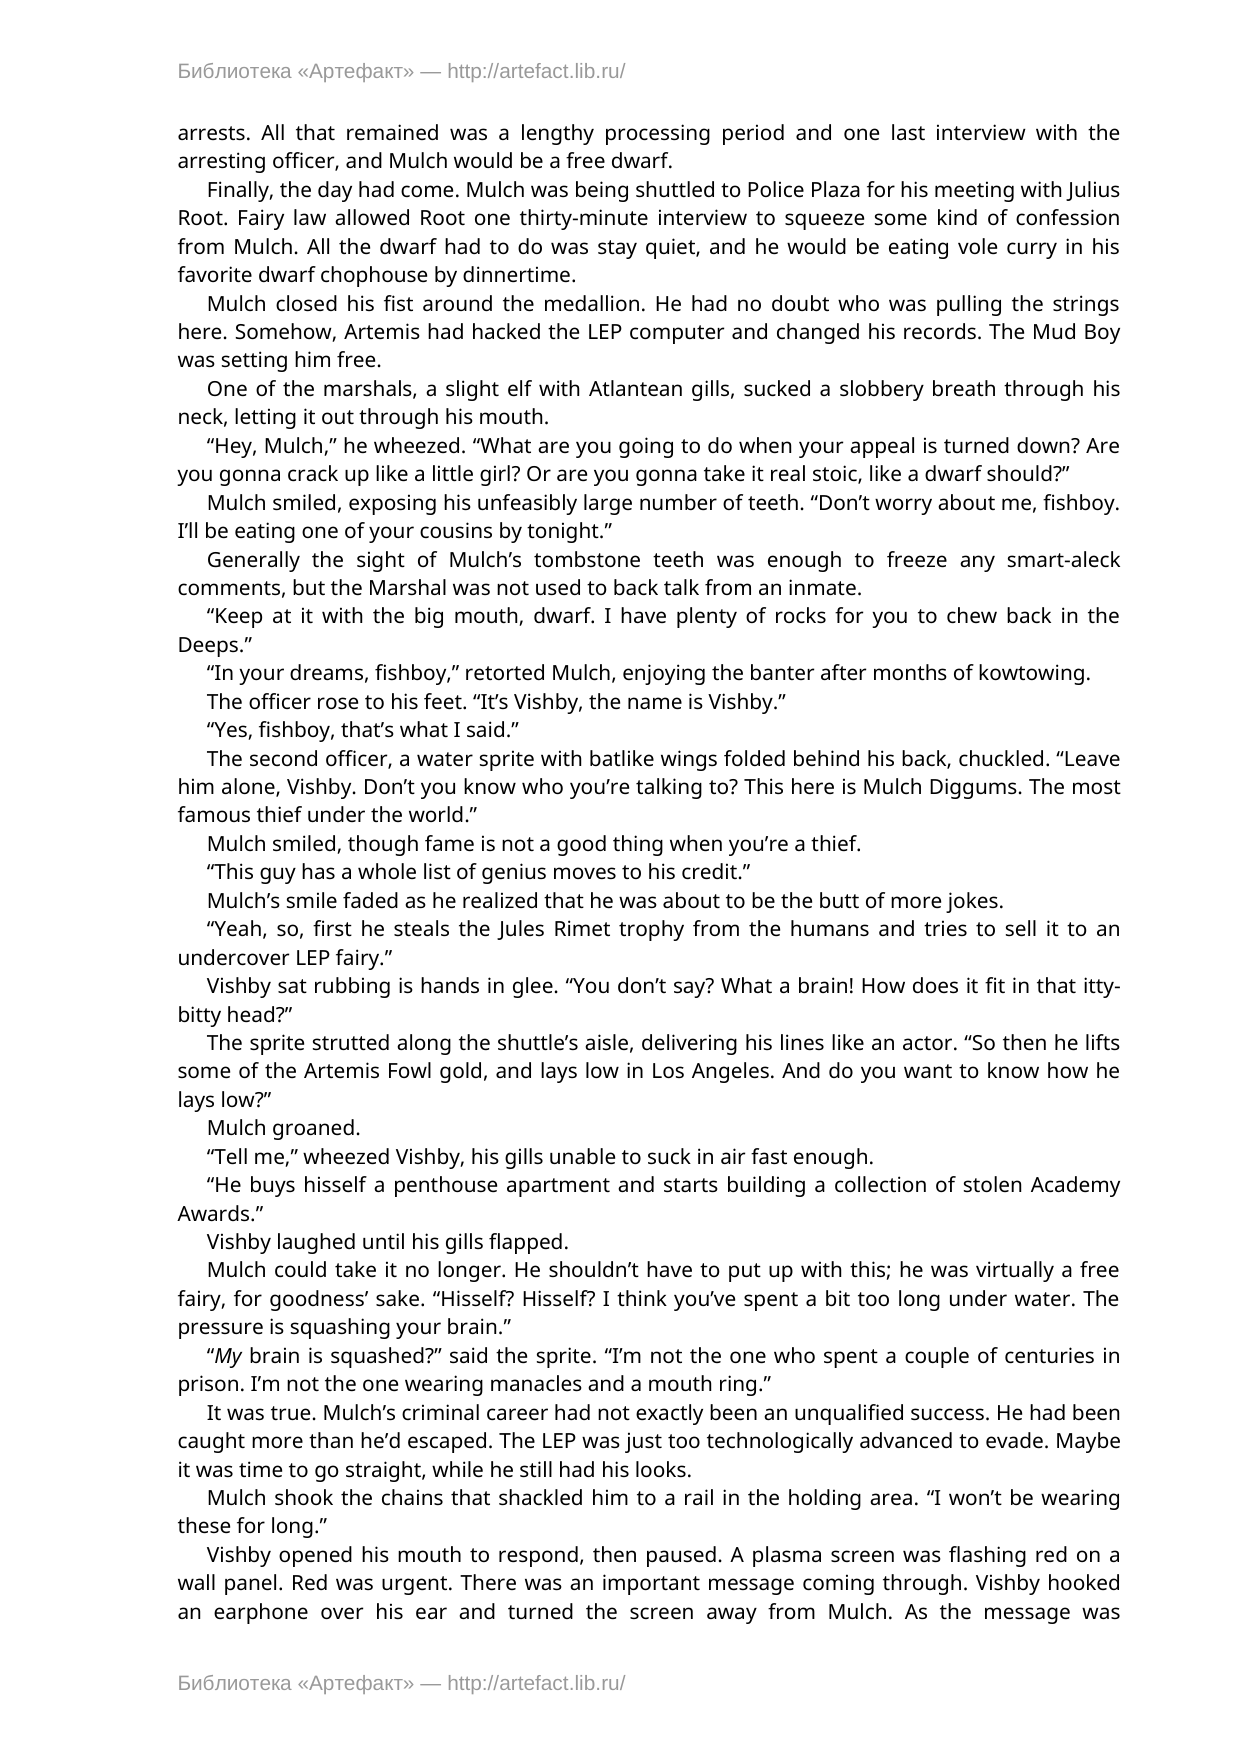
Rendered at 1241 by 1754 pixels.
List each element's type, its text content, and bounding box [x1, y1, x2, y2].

text “Yes, fishboy, that’s what I said.” [177, 715, 1122, 744]
text “Hey, Mulch,” he wheezed. “What are you going to do when your appeal is turned down? Are you gonna crack up like a little girl? Or are you gonna take it real stoic, like a dwarf should?” [177, 431, 1122, 488]
text Mulch closed his fist around the medallion. He had no doubt who was pulling the strings here. Somehow, Artemis had hacked the LEP computer and changed his records. The Mud Boy was setting him free. [177, 289, 1122, 374]
text “Yeah, so, first he steals the Jules Rimet trophy from the humans and tries to sell it to an undercover LEP fairy.” [177, 914, 1122, 971]
text Mulch’s smile faded as he realized that he was about to be the butt of more jokes. [177, 886, 1122, 914]
text One of the marshals, a slight elf with Atlantean gills, sucked a slobbery breath through his neck, letting it out through his mouth. [177, 374, 1122, 431]
text “In your dreams, fishboy,” retorted Mulch, enjoying the banter after months of kowtowing. [177, 658, 1122, 687]
text Mulch groaned. [177, 1113, 1122, 1142]
text “Keep at it with the big mouth, dwarf. I have plenty of rocks for you to chew back in the Deeps.” [177, 602, 1122, 658]
text “He buys hisself a penthouse apartment and starts building a collection of stolen Academy Awards.” [177, 1170, 1122, 1227]
text It was true. Mulch’s criminal career had not exactly been an unqualified success. He had been caught more than he’d escaped. The LEP was just too technologically advanced to evade. Maybe it was time to go straight, while he still had his looks. [177, 1398, 1122, 1483]
text Vishby laughed until his gills flapped. [177, 1227, 1122, 1256]
text “My brain is squashed?” said the sprite. “I’m not the one who spent a couple of centuries in prison. I’m not the one wearing manacles and a mouth ring.” [177, 1341, 1122, 1398]
text The officer rose to his feet. “It’s Vishby, the name is Vishby.” [177, 687, 1122, 715]
text Mulch could take it no longer. He shouldn’t have to put up with this; he was virtually a free fairy, for goodness’ sake. “Hisself? Hisself? I think you’ve spent a bit too long under water. The pressure is squashing your brain.” [177, 1256, 1122, 1341]
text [177, 1540, 1122, 1625]
text Finally, the day had come. Mulch was being shuttled to Police Plaza for his meeting with Julius Root. Fairy law allowed Root one thirty-minute interview to squeeze some kind of confession from Mulch. All the dwarf had to do was stay quiet, and he would be eating vole curry in his favorite dwarf chophouse by dinnertime. [177, 175, 1122, 289]
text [177, 118, 1122, 175]
text “Tell me,” wheezed Vishby, his gills unable to suck in air fast enough. [177, 1142, 1122, 1170]
text Generally the sight of Mulch’s tombstone teeth was enough to freeze any smart-aleck comments, but the Marshal was not used to back talk from an inmate. [177, 545, 1122, 602]
text “This guy has a whole list of genius moves to his credit.” [177, 857, 1122, 886]
text Vishby sat rubbing is hands in glee. “You don’t say? What a brain! How does it fit in that itty-bitty head?” [177, 971, 1122, 1028]
text Mulch smiled, though fame is not a good thing when you’re a thief. [177, 829, 1122, 857]
text Mulch smiled, exposing his unfeasibly large number of teeth. “Don’t worry about me, fishboy. I’ll be eating one of your cousins by tonight.” [177, 488, 1122, 545]
text Mulch shook the chains that shackled him to a rail in the holding area. “I won’t be wearing these for long.” [177, 1483, 1122, 1540]
text The second officer, a water sprite with batlike wings folded behind his back, chuckled. “Leave him alone, Vishby. Don’t you know who you’re talking to? This here is Mulch Diggums. The most famous thief under the world.” [177, 744, 1122, 829]
text The sprite strutted along the shuttle’s aisle, delivering his lines like an actor. “So then he lifts some of the Artemis Fowl gold, and lays low in Los Angeles. And do you want to know how he lays low?” [177, 1028, 1122, 1113]
